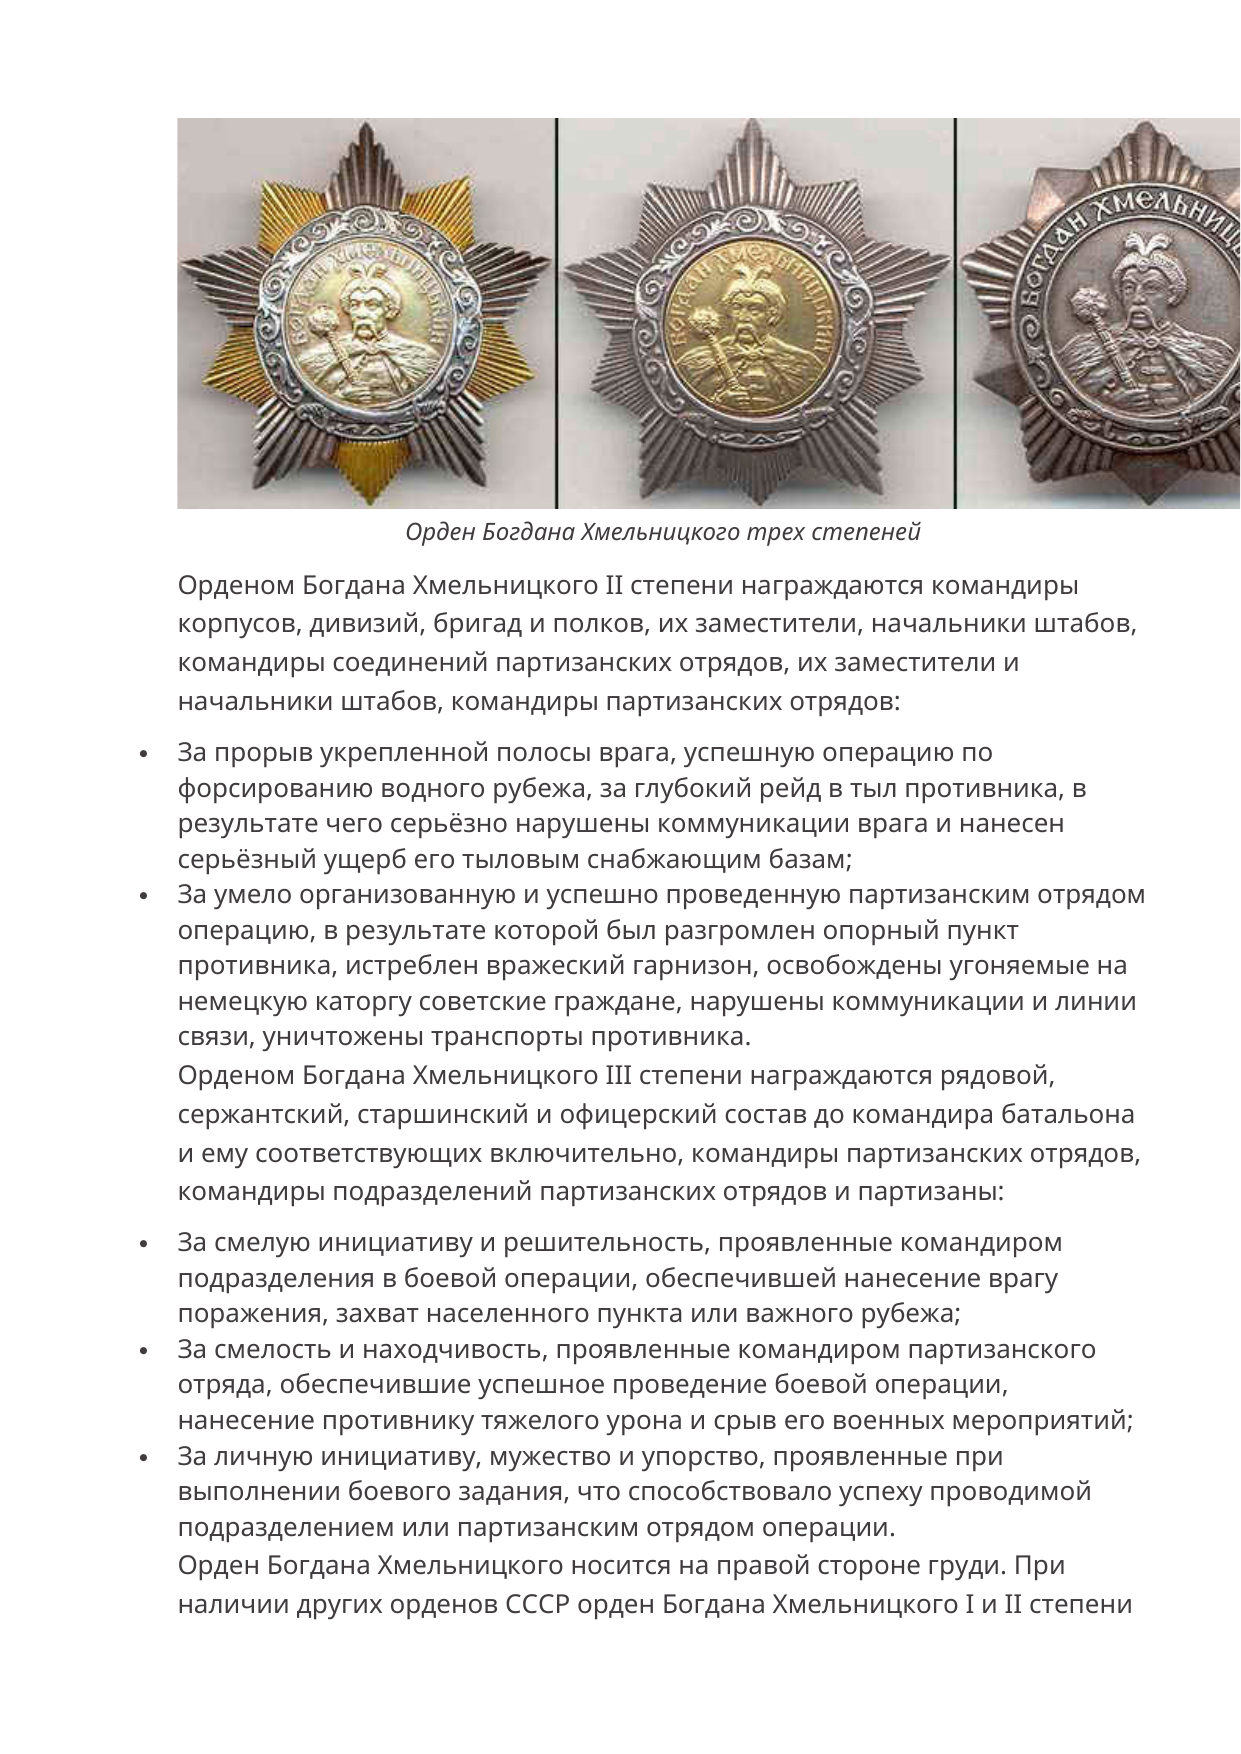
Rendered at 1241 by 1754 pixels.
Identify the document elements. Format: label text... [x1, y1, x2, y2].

text Орденом Богдана Хмельницкого II степени награждаются командиры корпусов, дивизий, бригад и полков, их заместители, начальники штабов, командиры соединений партизанских отрядов, их заместители и начальники штабов, командиры партизанских отрядов: [177, 563, 1152, 718]
list За личную инициативу, мужество и упорство, проявленные при выполнении боевого задания, что способствовало успеху проводимой подразделением или партизанским отрядом операции. [140, 1437, 1152, 1544]
text Орден Богдана Хмельницкого трех степеней [177, 509, 1152, 547]
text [177, 1544, 1152, 1621]
list За прорыв укрепленной полосы врага, успешную операцию по форсированию водного рубежа, за глубокий рейд в тыл противника, в результате чего серьёзно нарушены коммуникации врага и нанесен серьёзный ущерб его тыловым снабжающим базам; [140, 734, 1152, 876]
picture [177, 118, 1241, 509]
text Орденом Богдана Хмельницкого III степени награждаются рядовой, сержантский, старшинский и офицерский состав до командира батальона и ему соответствующих включительно, командиры партизанских отрядов, командиры подразделений партизанских отрядов и партизаны: [177, 1053, 1152, 1208]
list За умело организованную и успешно проведенную партизанским отрядом операцию, в результате которой был разгромлен опорный пункт противника, истреблен вражеский гарнизон, освобождены угоняемые на немецкую каторгу советские граждане, нарушены коммуникации и линии связи, уничтожены транспорты противника. [140, 876, 1152, 1053]
list За смелую инициативу и решительность, проявленные командиром подразделения в боевой операции, обеспечившей нанесение врагу поражения, захват населенного пункта или важного рубежа; [140, 1224, 1152, 1331]
list За смелость и находчивость, проявленные командиром партизанского отряда, обеспечившие успешное проведение боевой операции, нанесение противнику тяжелого урона и срыв его военных мероприятий; [140, 1331, 1152, 1437]
